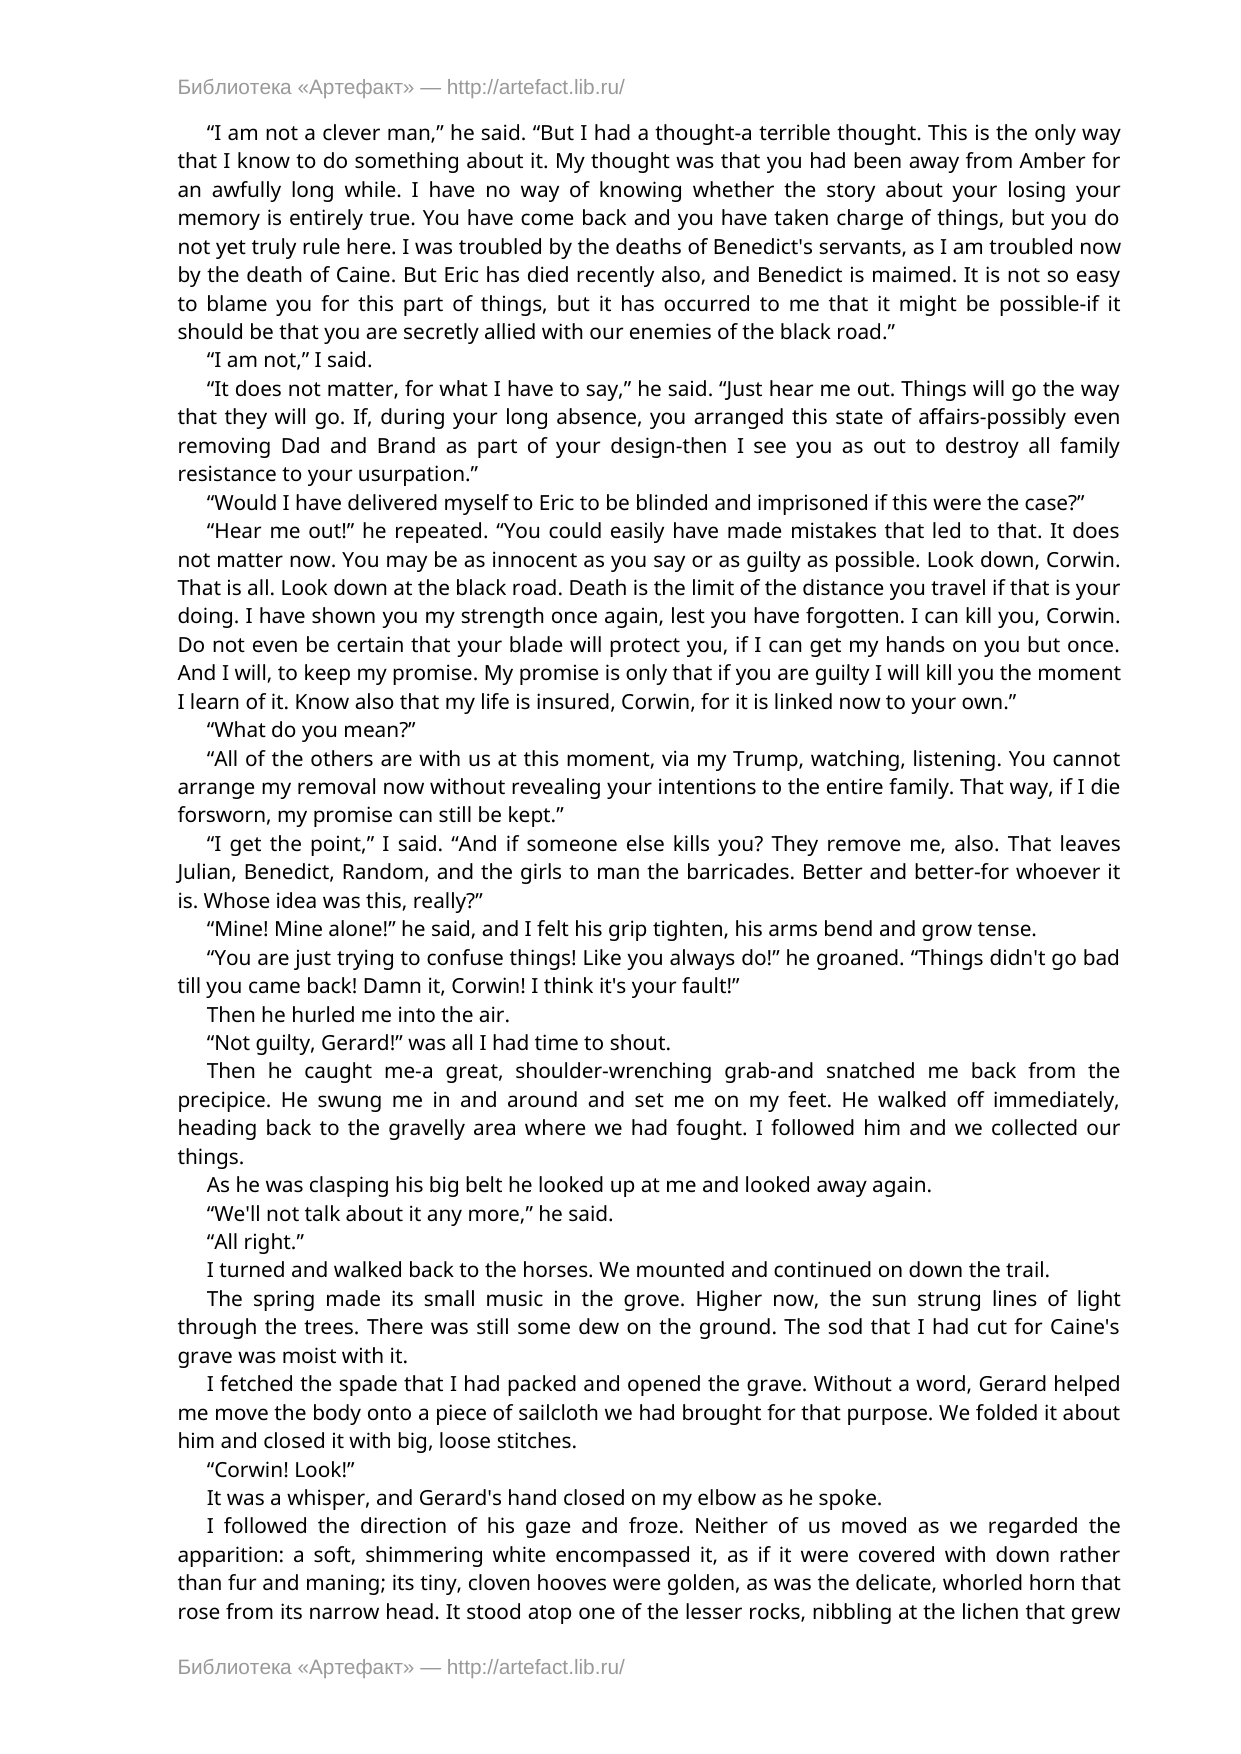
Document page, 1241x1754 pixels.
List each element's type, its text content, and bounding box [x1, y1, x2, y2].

text It was a whisper, and Gerard's hand closed on my elbow as he spoke. [177, 1483, 1122, 1512]
text “Mine! Mine alone!” he said, and I felt his grip tighten, his arms bend and grow tense. [177, 914, 1122, 943]
text I fetched the spade that I had packed and opened the grave. Without a word, Gerard helped me move the body onto a piece of sailcloth we had brought for that purpose. We folded it about him and closed it with big, loose stitches. [177, 1369, 1122, 1455]
text “It does not matter, for what I have to say,” he said. “Just hear me out. Things will go the way that they will go. If, during your long absence, you arranged this state of affairs-possibly even removing Dad and Brand as part of your design-then I see you as out to destroy all family resistance to your usurpation.” [177, 374, 1122, 488]
text Then he caught me-a great, shoulder-wrenching grab-and snatched me back from the precipice. He swung me in and around and set me on my feet. He walked off immediately, heading back to the gravelly area where we had fought. I followed him and we collected our things. [177, 1057, 1122, 1170]
text “All of the others are with us at this moment, via my Trump, watching, listening. You cannot arrange my removal now without revealing your intentions to the entire family. That way, if I die forsworn, my promise can still be kept.” [177, 744, 1122, 829]
text The spring made its small music in the grove. Higher now, the sun strung lines of light through the trees. There was still some dew on the ground. The sod that I had cut for Caine's grave was moist with it. [177, 1284, 1122, 1369]
text “We'll not talk about it any more,” he said. [177, 1199, 1122, 1227]
text “I get the point,” I said. “And if someone else kills you? They remove me, also. That leaves Julian, Benedict, Random, and the girls to man the barricades. Better and better-for whoever it is. Whose idea was this, really?” [177, 829, 1122, 914]
text “Hear me out!” he repeated. “You could easily have made mistakes that led to that. It does not matter now. You may be as innocent as you say or as guilty as possible. Look down, Corwin. That is all. Look down at the black road. Death is the limit of the distance you travel if that is your doing. I have shown you my strength once again, lest you have forgotten. I can kill you, Corwin. Do not even be certain that your blade will protect you, if I can get my hands on you but once. And I will, to keep my promise. My promise is only that if you are guilty I will kill you the moment I learn of it. Know also that my life is insured, Corwin, for it is linked now to your own.” [177, 516, 1122, 715]
text “I am not,” I said. [177, 346, 1122, 374]
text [177, 1512, 1122, 1625]
text “All right.” [177, 1227, 1122, 1256]
text As he was clasping his big belt he looked up at me and looked away again. [177, 1170, 1122, 1199]
text Then he hurled me into the air. [177, 1000, 1122, 1028]
text I turned and walked back to the horses. We mounted and continued on down the trail. [177, 1256, 1122, 1284]
text “Not guilty, Gerard!” was all I had time to shout. [177, 1028, 1122, 1057]
text “What do you mean?” [177, 715, 1122, 744]
text “I am not a clever man,” he said. “But I had a thought-a terrible thought. This is the only way that I know to do something about it. My thought was that you had been away from Amber for an awfully long while. I have no way of knowing whether the story about your losing your memory is entirely true. You have come back and you have taken charge of things, but you do not yet truly rule here. I was troubled by the deaths of Benedict's servants, as I am troubled now by the death of Caine. But Eric has died recently also, and Benedict is maimed. It is not so easy to blame you for this part of things, but it has occurred to me that it might be possible-if it should be that you are secretly allied with our enemies of the black road.” [177, 118, 1122, 346]
text “Would I have delivered myself to Eric to be blinded and imprisoned if this were the case?” [177, 488, 1122, 516]
text “You are just trying to confuse things! Like you always do!” he groaned. “Things didn't go bad till you came back! Damn it, Corwin! I think it's your fault!” [177, 943, 1122, 1000]
text “Corwin! Look!” [177, 1455, 1122, 1483]
